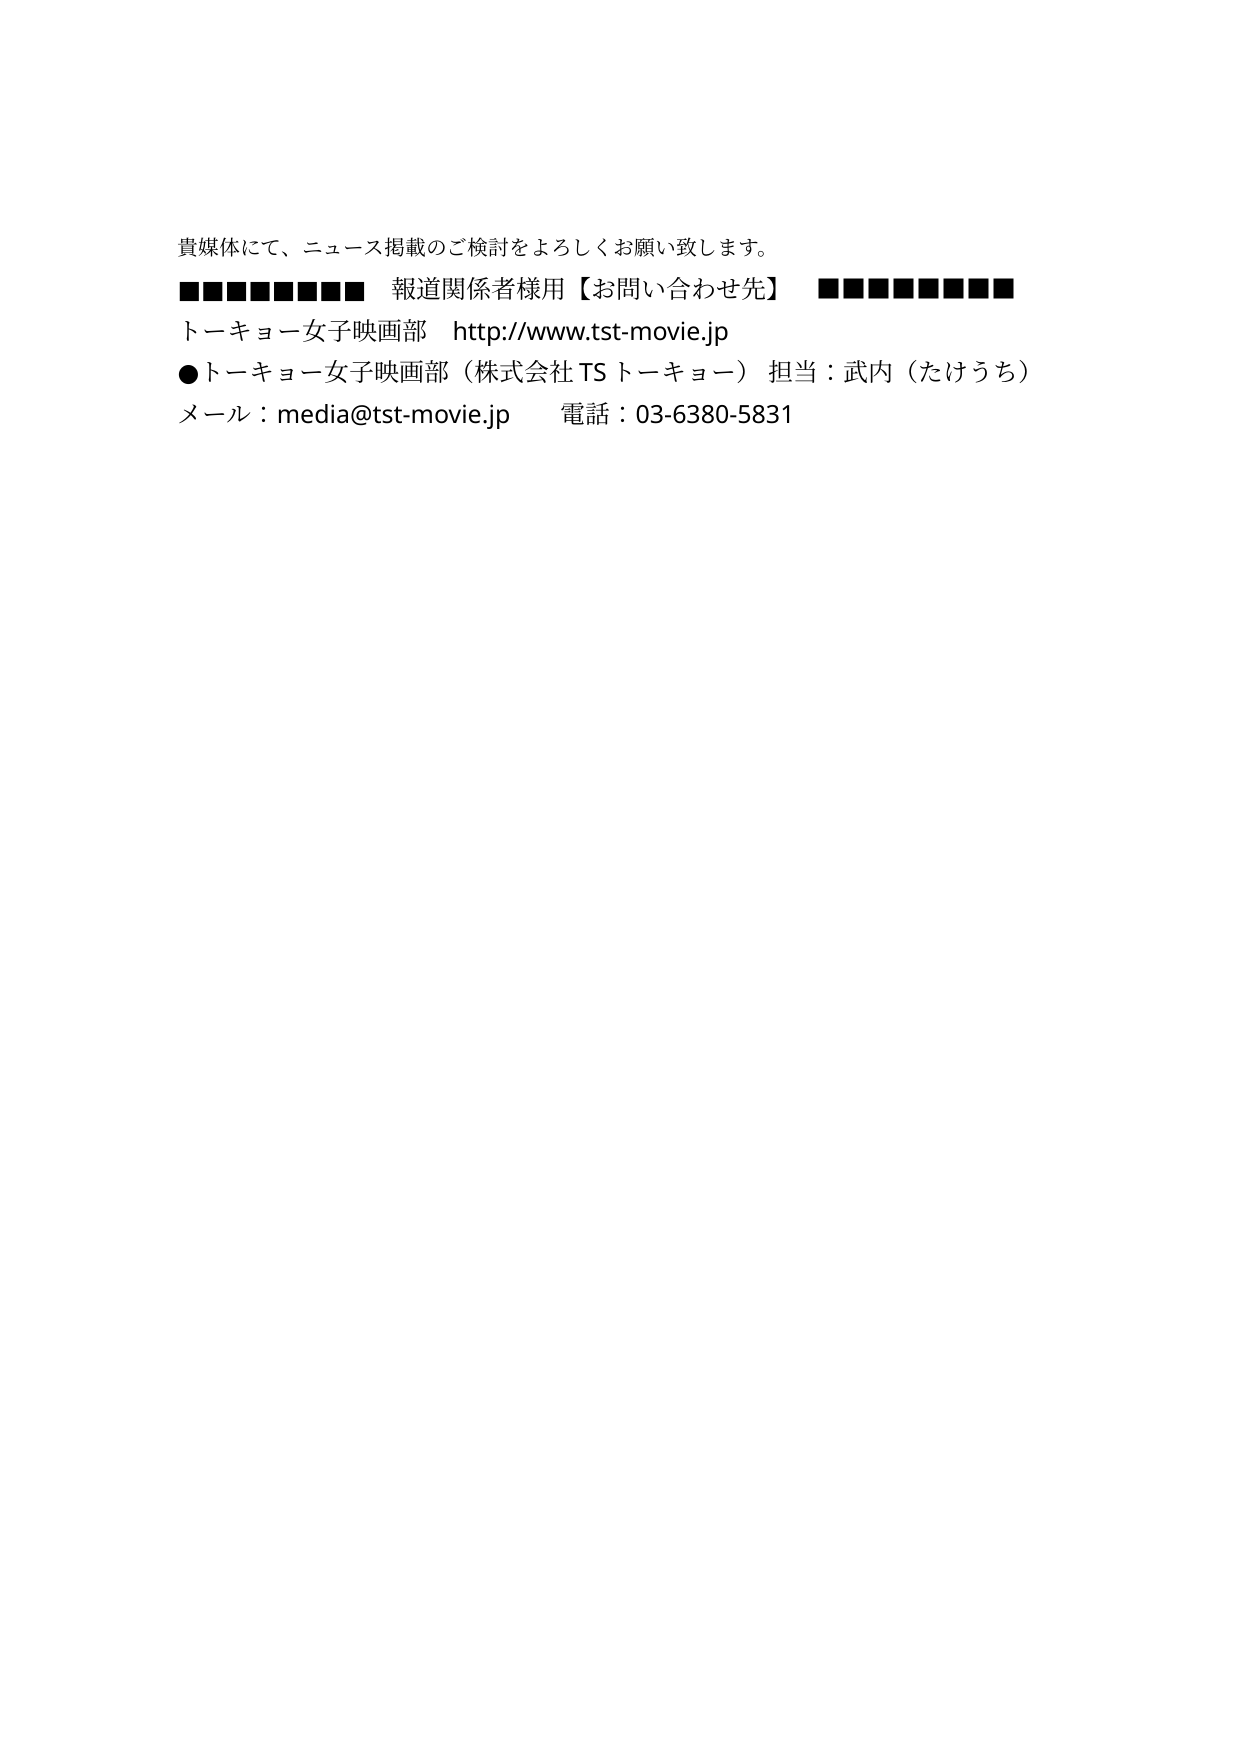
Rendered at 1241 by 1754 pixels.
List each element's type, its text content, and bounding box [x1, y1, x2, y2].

text ■■■■■■■■ 報道関係者様用【お問い合わせ先】 ■■■■■■■■ [177, 267, 1063, 308]
text 貴媒体にて、ニュース掲載のご検討をよろしくお願い致します。 [177, 225, 1063, 267]
text メール：media@tst-movie.jp 電話：03-6380-5831 [177, 392, 1063, 433]
text ●トーキョー女子映画部（株式会社TSトーキョー） 担当：武内（たけうち） [177, 350, 1063, 392]
text トーキョー女子映画部 http://www.tst-movie.jp [177, 308, 1063, 350]
